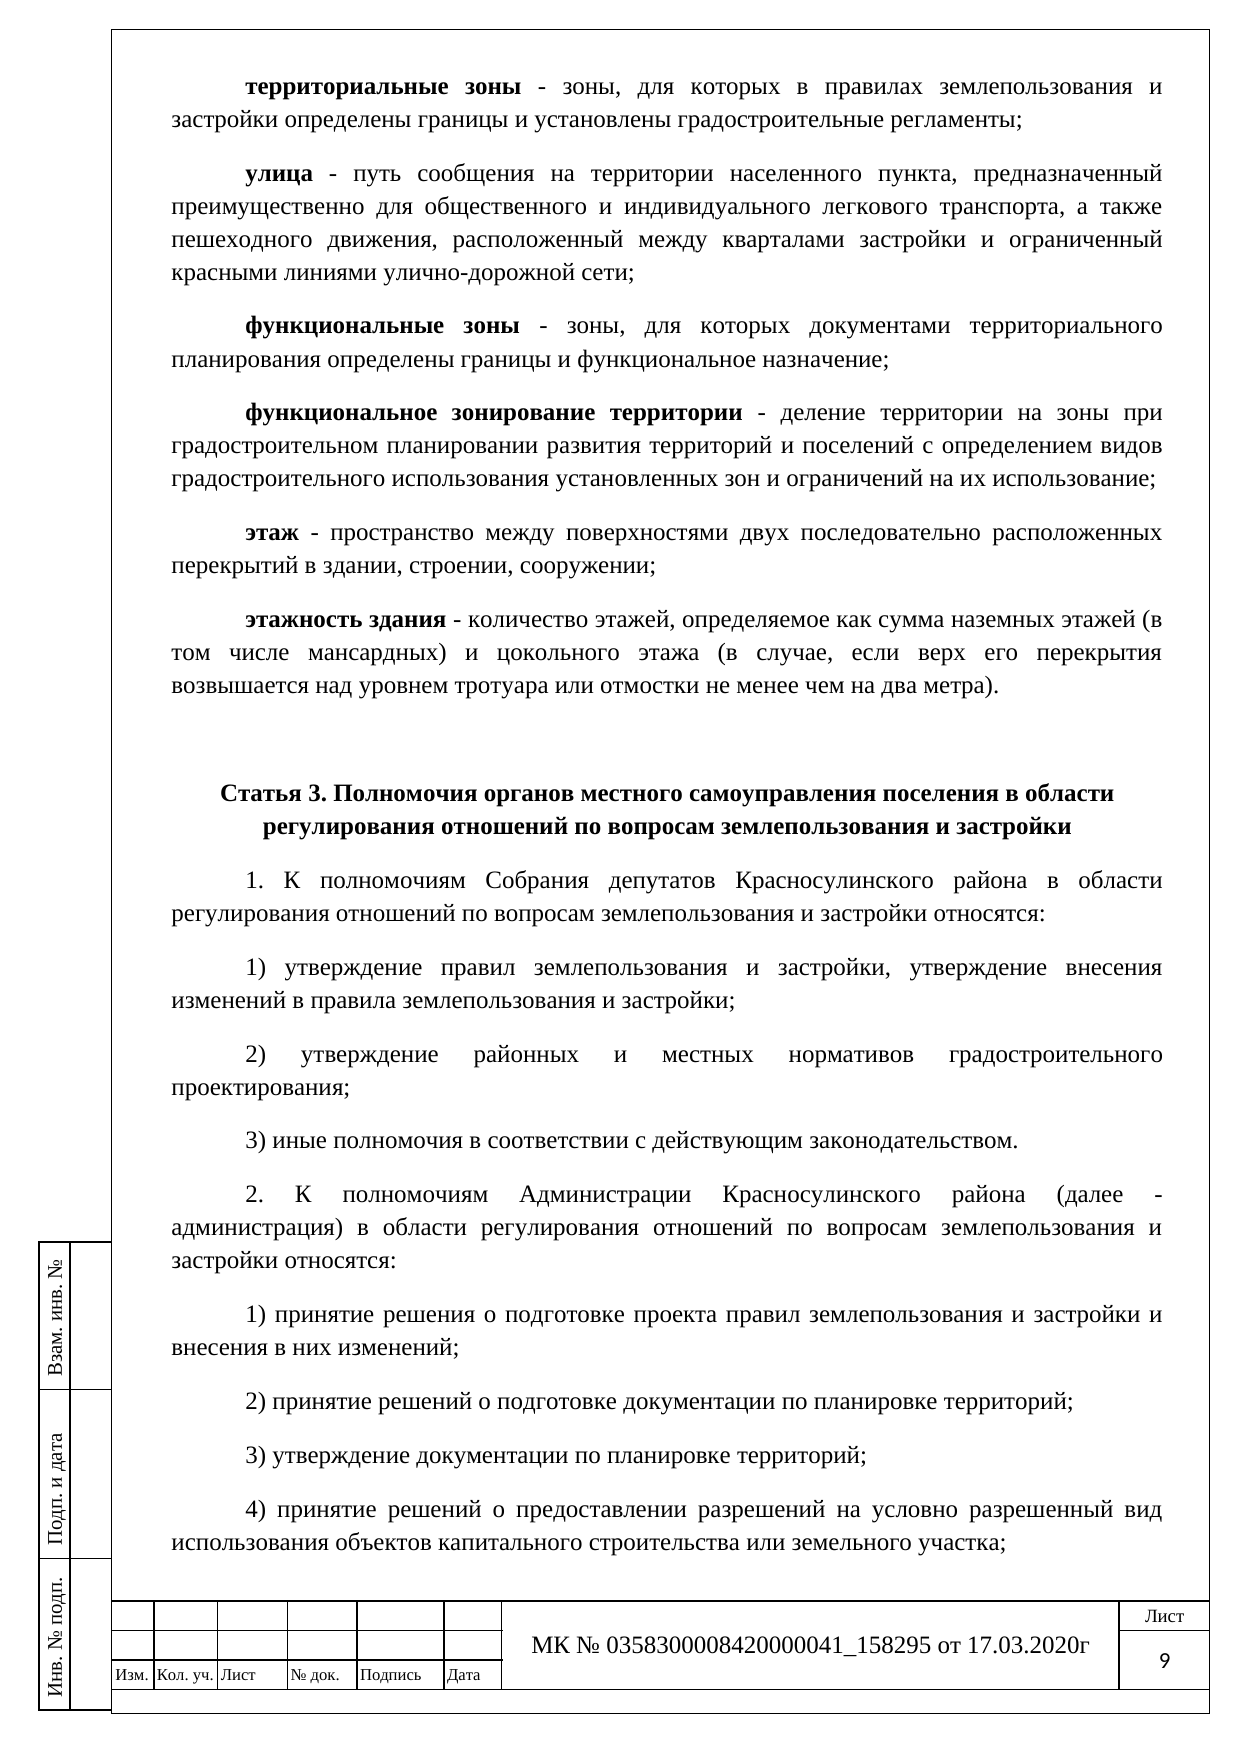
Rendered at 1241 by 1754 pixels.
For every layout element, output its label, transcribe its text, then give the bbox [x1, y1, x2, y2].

text 3) утверждение документации по планировке территорий; [171, 1440, 1163, 1469]
text 2) принятие решений о подготовке документации по планировке территорий; [171, 1386, 1163, 1415]
text 2) утверждение районных и местных нормативов градостроительного проектирования; [171, 1039, 1163, 1100]
text 2. К полномочиям Администрации Красносулинского района (далее - администрация) в области регулирования отношений по вопросам землепользования и застройки относятся: [171, 1179, 1163, 1274]
text функциональные зоны - зоны, для которых документами территориального планирования определены границы и функциональное назначение; [171, 311, 1163, 372]
list Статья 3. Полномочия органов местного самоуправления поселения в области регулирования отношений по вопросам землепользования и застройки [171, 778, 1163, 840]
text территориальные зоны - зоны, для которых в правилах землепользования и застройки определены границы и установлены градостроительные регламенты; [171, 71, 1163, 133]
text 1) принятие решения о подготовке проекта правил землепользования и застройки и внесения в них изменений; [171, 1299, 1163, 1361]
text улица - путь сообщения на территории населенного пункта, предназначенный преимущественно для общественного и индивидуального легкового транспорта, а также пешеходного движения, расположенный между кварталами застройки и ограниченный красными линиями улично-дорожной сети; [171, 158, 1163, 286]
text этаж - пространство между поверхностями двух последовательно расположенных перекрытий в здании, строении, сооружении; [171, 517, 1163, 579]
text 1) утверждение правил землепользования и застройки, утверждение внесения изменений в правила землепользования и застройки; [171, 952, 1163, 1013]
text 1. К полномочиям Собрания депутатов Красносулинского района в области регулирования отношений по вопросам землепользования и застройки относятся: [171, 865, 1163, 927]
text этажность здания - количество этажей, определяемое как сумма наземных этажей (в том числе мансардных) и цокольного этажа (в случае, если верх его перекрытия возвышается над уровнем тротуара или отмостки не менее чем на два метра). [171, 604, 1163, 699]
text функциональное зонирование территории - деление территории на зоны при градостроительном планировании развития территорий и поселений с определением видов градостроительного использования установленных зон и ограничений на их использование; [171, 397, 1163, 492]
text 4) принятие решений о предоставлении разрешений на условно разрешенный вид использования объектов капитального строительства или земельного участка; [171, 1494, 1163, 1556]
text 3) иные полномочия в соответствии с действующим законодательством. [171, 1126, 1163, 1154]
